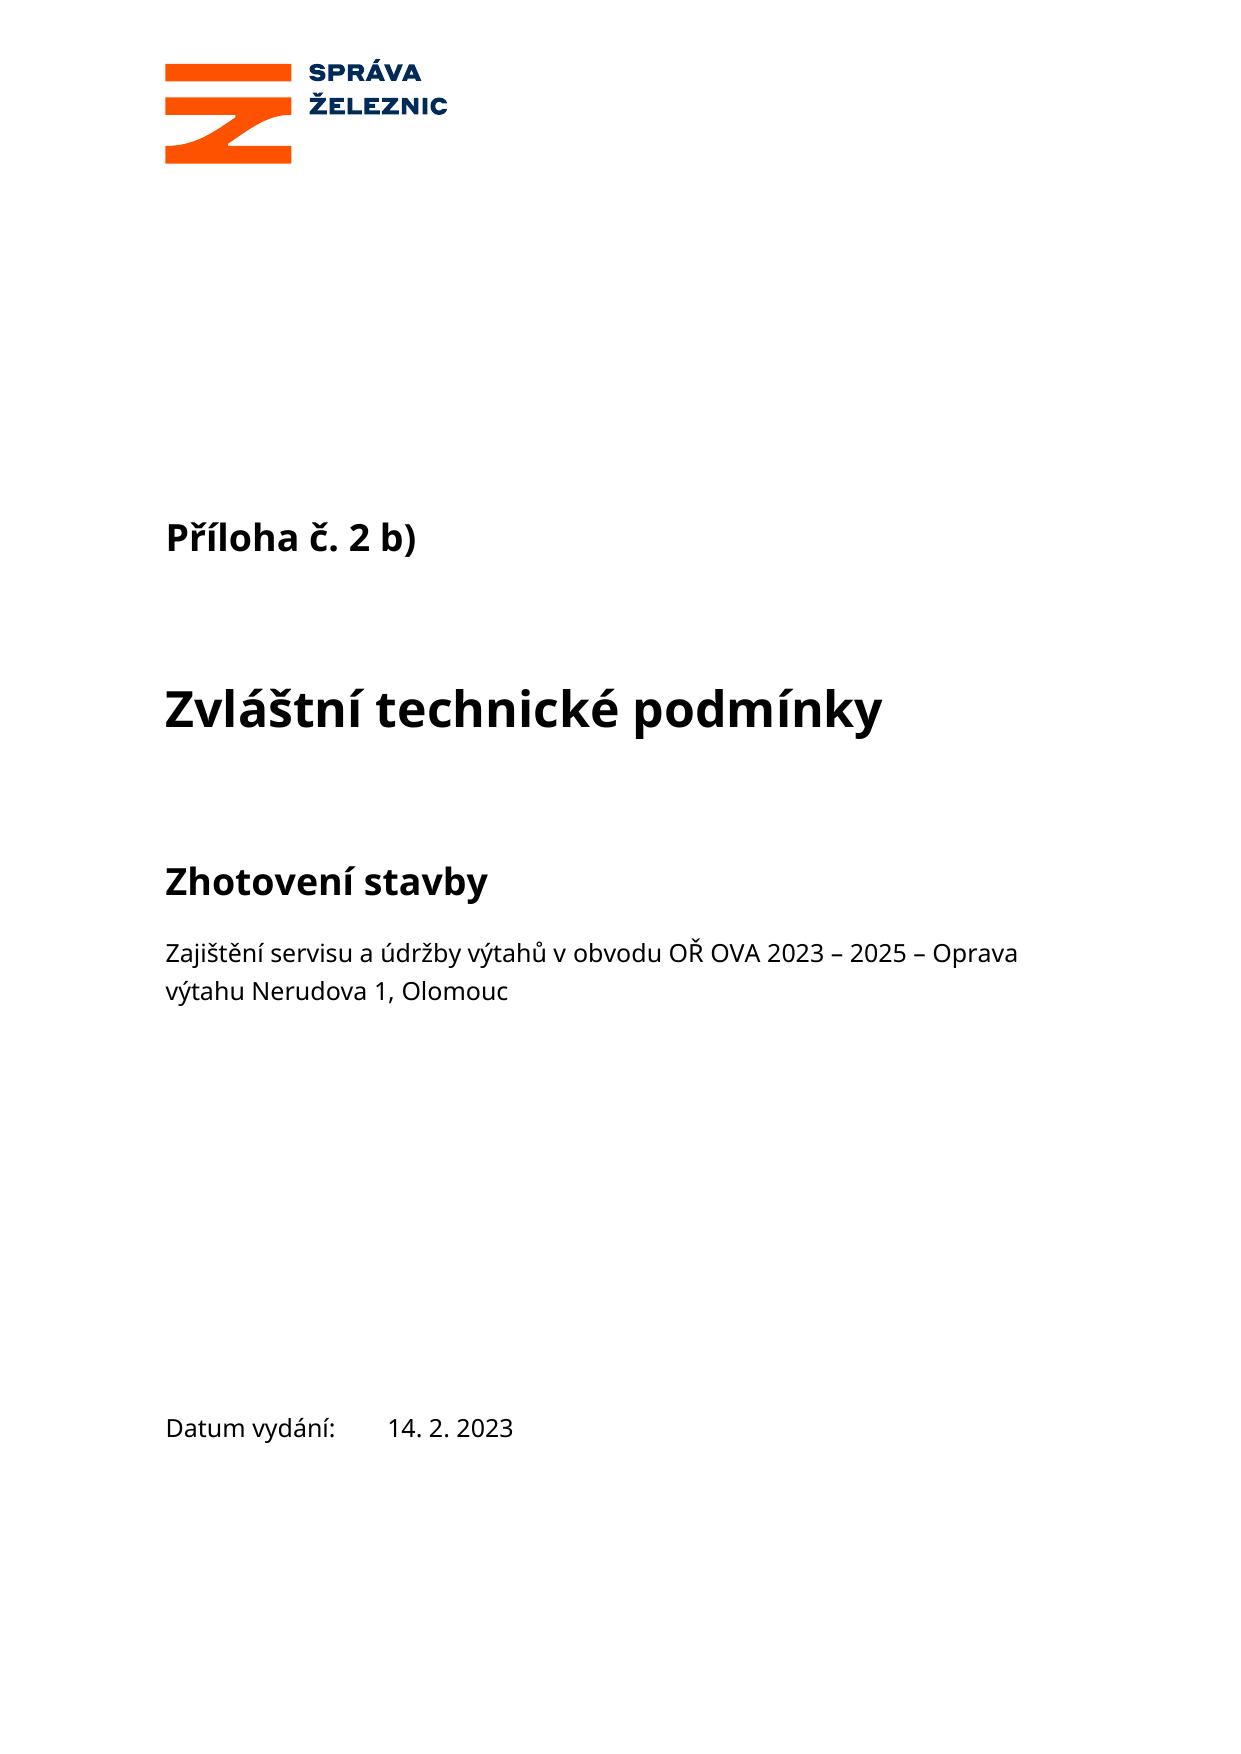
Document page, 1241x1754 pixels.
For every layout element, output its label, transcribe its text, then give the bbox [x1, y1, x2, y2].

text Příloha č. 2 b) [165, 512, 1075, 563]
text Zhotovení stavby [165, 855, 1075, 906]
text Datum vydání: 14. 2. 2023 [165, 1410, 1075, 1444]
text Zvláštní technické podmínky [165, 674, 1075, 742]
